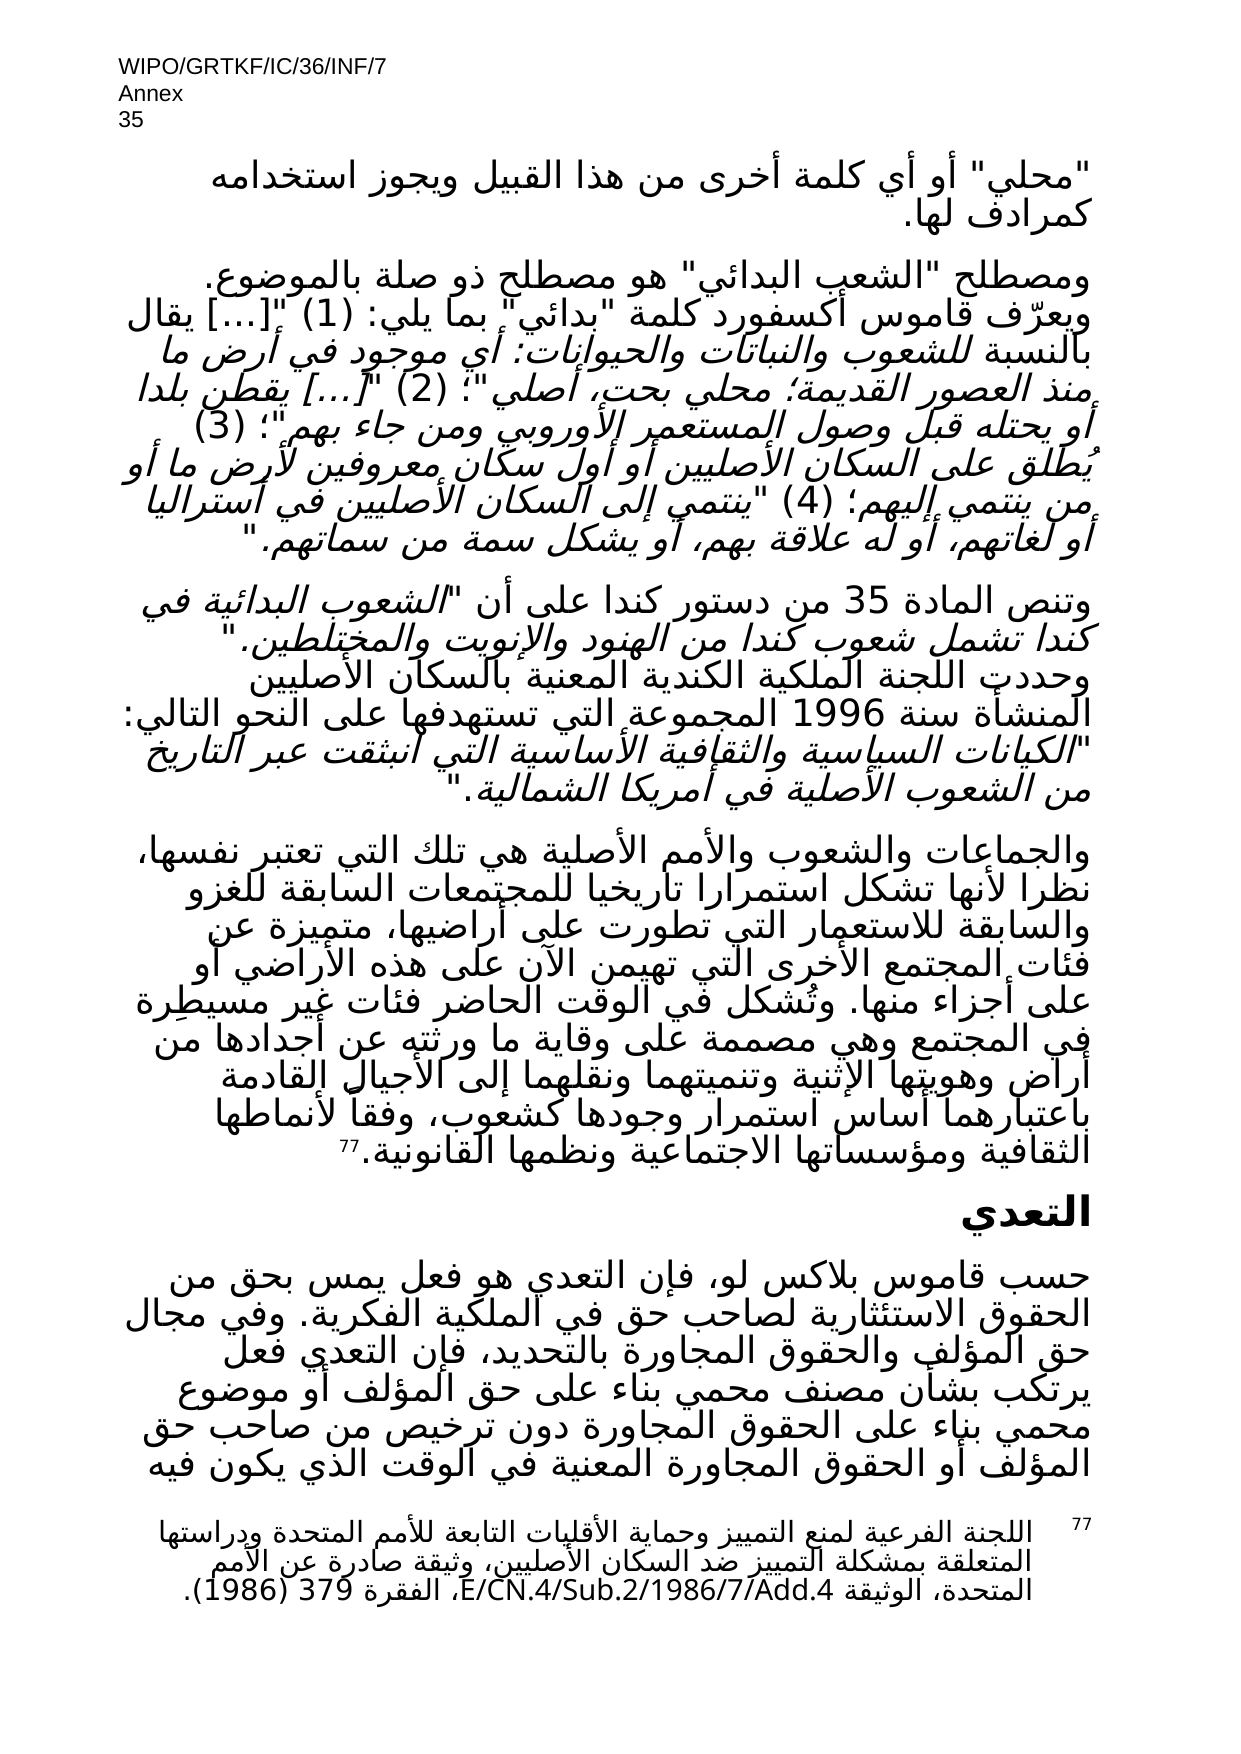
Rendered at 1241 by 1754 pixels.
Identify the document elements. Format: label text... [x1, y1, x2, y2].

text وتنص المادة 35 من دستور كندا على أن "الشعوب البدائية في كندا تشمل شعوب كندا من الهنود والإنويت والمختلطين." وحددت اللجنة الملكية الكندية المعنية بالسكان الأصليين المنشأة سنة 1996 المجموعة التي تستهدفها على النحو التالي: "الكيانات السياسية والثقافية الأساسية التي انبثقت عبر التاريخ من الشعوب الأصلية في أمريكا الشمالية." [118, 583, 1092, 808]
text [118, 158, 1092, 233]
text ومصطلح "الشعب البدائي" هو مصطلح ذو صلة بالموضوع. ويعرّف قاموس أكسفورد كلمة "بدائي" بما يلي: (1) "[...] يقال بالنسبة للشعوب والنباتات والحيوانات: أي موجود في أرض ما منذ العصور القديمة؛ محلي بحت، أصلي"؛ (2) "[...] يقطن بلدا أو يحتله قبل وصول المستعمر الأوروبي ومن جاء بهم"؛ (3) يُطلق على السكان الأصليين أو أول سكان معروفين لأرض ما أو من ينتمي إليهم؛ (4) "ينتمي إلى السكان الأصليين في أستراليا أو لغاتهم، أو له علاقة بهم، أو يشكل سمة من سماتهم." [118, 258, 1092, 558]
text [118, 1258, 1092, 1483]
text التعدي [118, 1196, 1092, 1233]
text والجماعات والشعوب والأمم الأصلية هي تلك التي تعتبر نفسها، نظرا لأنها تشكل استمرارا تاريخيا للمجتمعات السابقة للغزو والسابقة للاستعمار التي تطورت على أراضيها، متميزة عن فئات المجتمع الأخرى التي تهيمن الآن على هذه الأراضي أو على أجزاء منها. وتُشكل في الوقت الحاضر فئات غير مسيطِرة في المجتمع وهي مصممة على وقاية ما ورثته عن أجدادها من أراض وهويتها الإثنية وتنميتهما ونقلهما إلى الأجيال القادمة باعتبارهما أساس استمرار وجودها كشعوب، وفقاً لأنماطها الثقافية ومؤسساتها الاجتماعية ونظمها القانونية. [118, 833, 1092, 1171]
